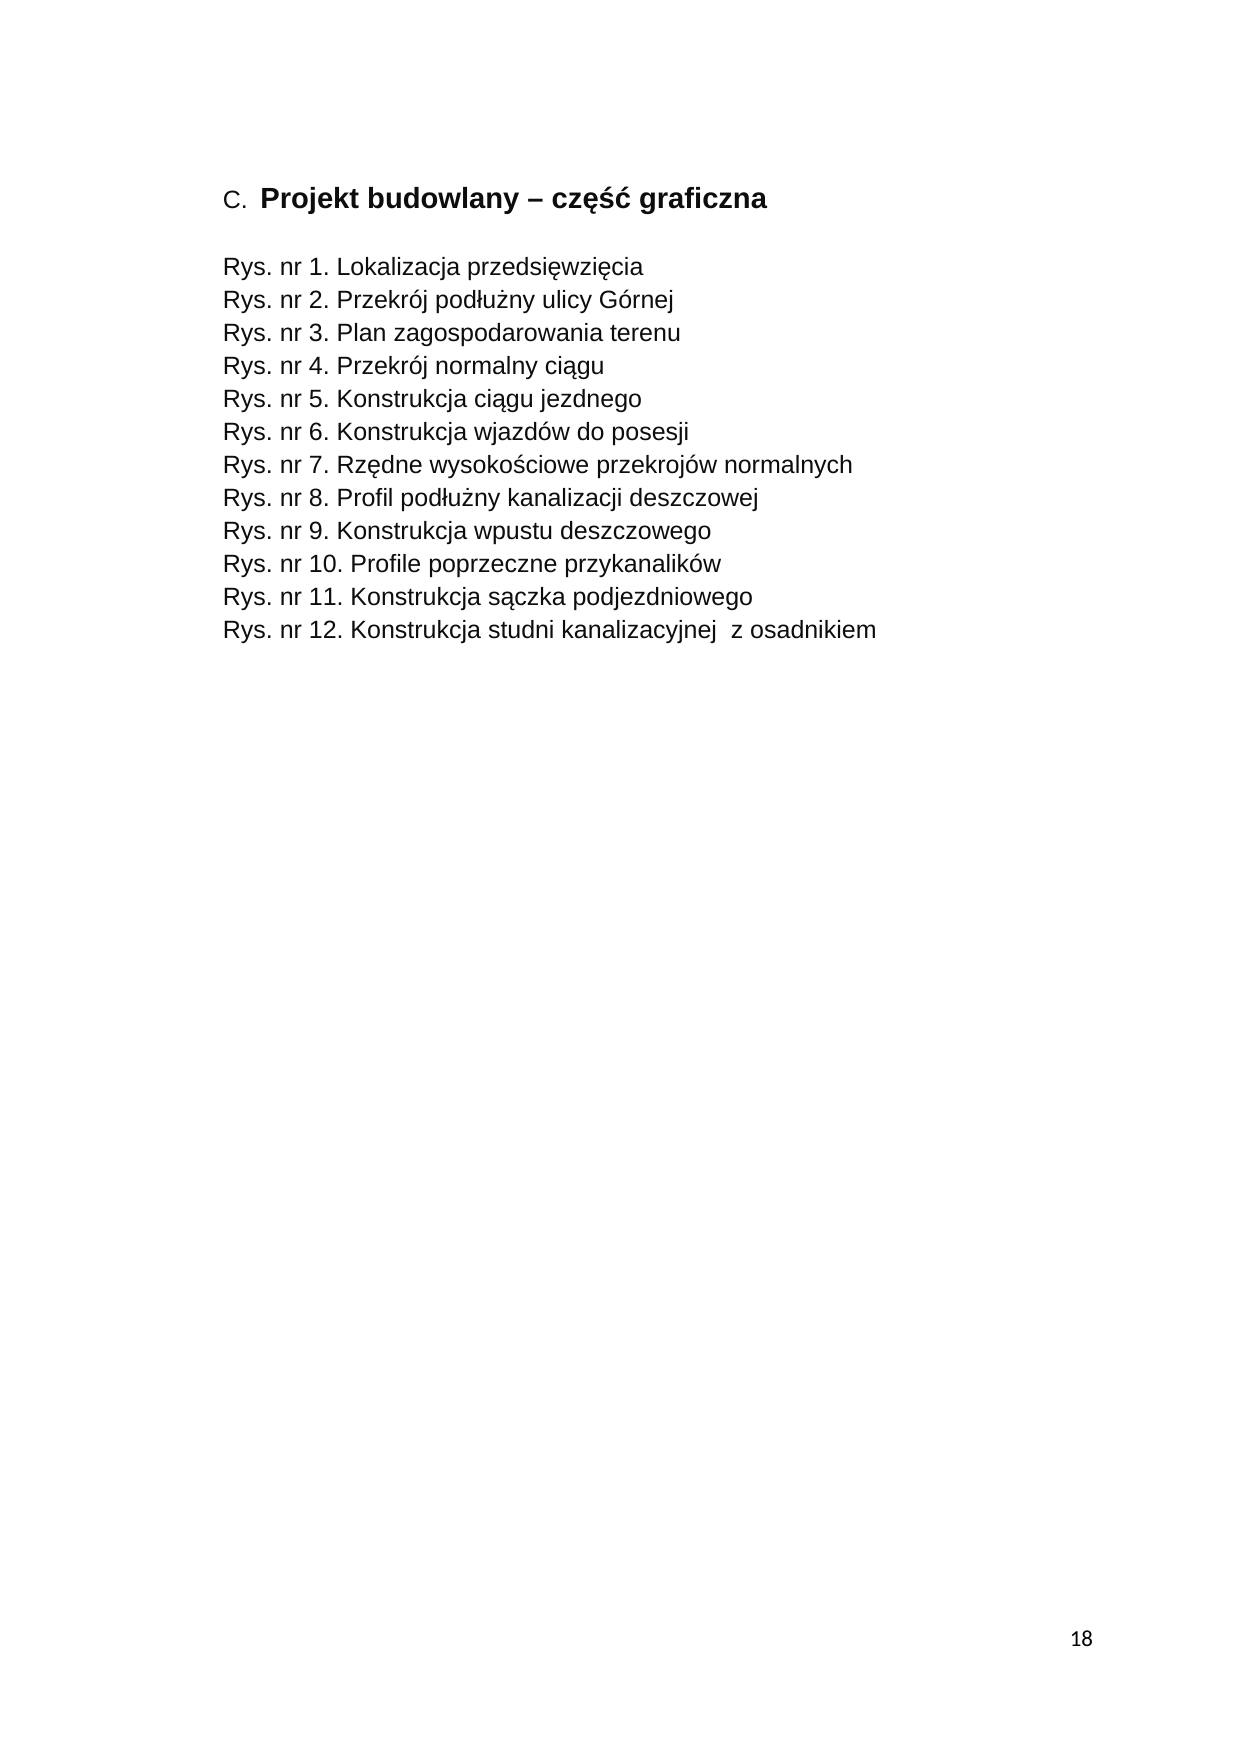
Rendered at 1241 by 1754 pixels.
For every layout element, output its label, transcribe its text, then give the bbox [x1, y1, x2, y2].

list Projekt budowlany – część graficzna [223, 181, 1093, 214]
text Rys. nr 1. Lokalizacja przedsięwzięcia [223, 252, 1093, 281]
list Rys. nr 8. Profil podłużny kanalizacji deszczowej [223, 483, 1093, 512]
list Rys. nr 11. Konstrukcja sączka podjezdniowego [223, 582, 1093, 611]
list Rys. nr 9. Konstrukcja wpustu deszczowego [223, 516, 1093, 545]
list Rys. nr 2. Przekrój podłużny ulicy Górnej [223, 285, 1093, 314]
list Rys. nr 10. Profile poprzeczne przykanalików [223, 549, 1093, 578]
list Rys. nr 4. Przekrój normalny ciągu [223, 351, 1093, 380]
list Rys. nr 5. Konstrukcja ciągu jezdnego [223, 384, 1093, 413]
list Rys. nr 6. Konstrukcja wjazdów do posesji [223, 417, 1093, 446]
list Rys. nr 12. Konstrukcja studni kanalizacyjnej z osadnikiem [223, 615, 1093, 644]
list Rys. nr 7. Rzędne wysokościowe przekrojów normalnych [223, 450, 1093, 479]
list Rys. nr 3. Plan zagospodarowania terenu [223, 318, 1093, 347]
